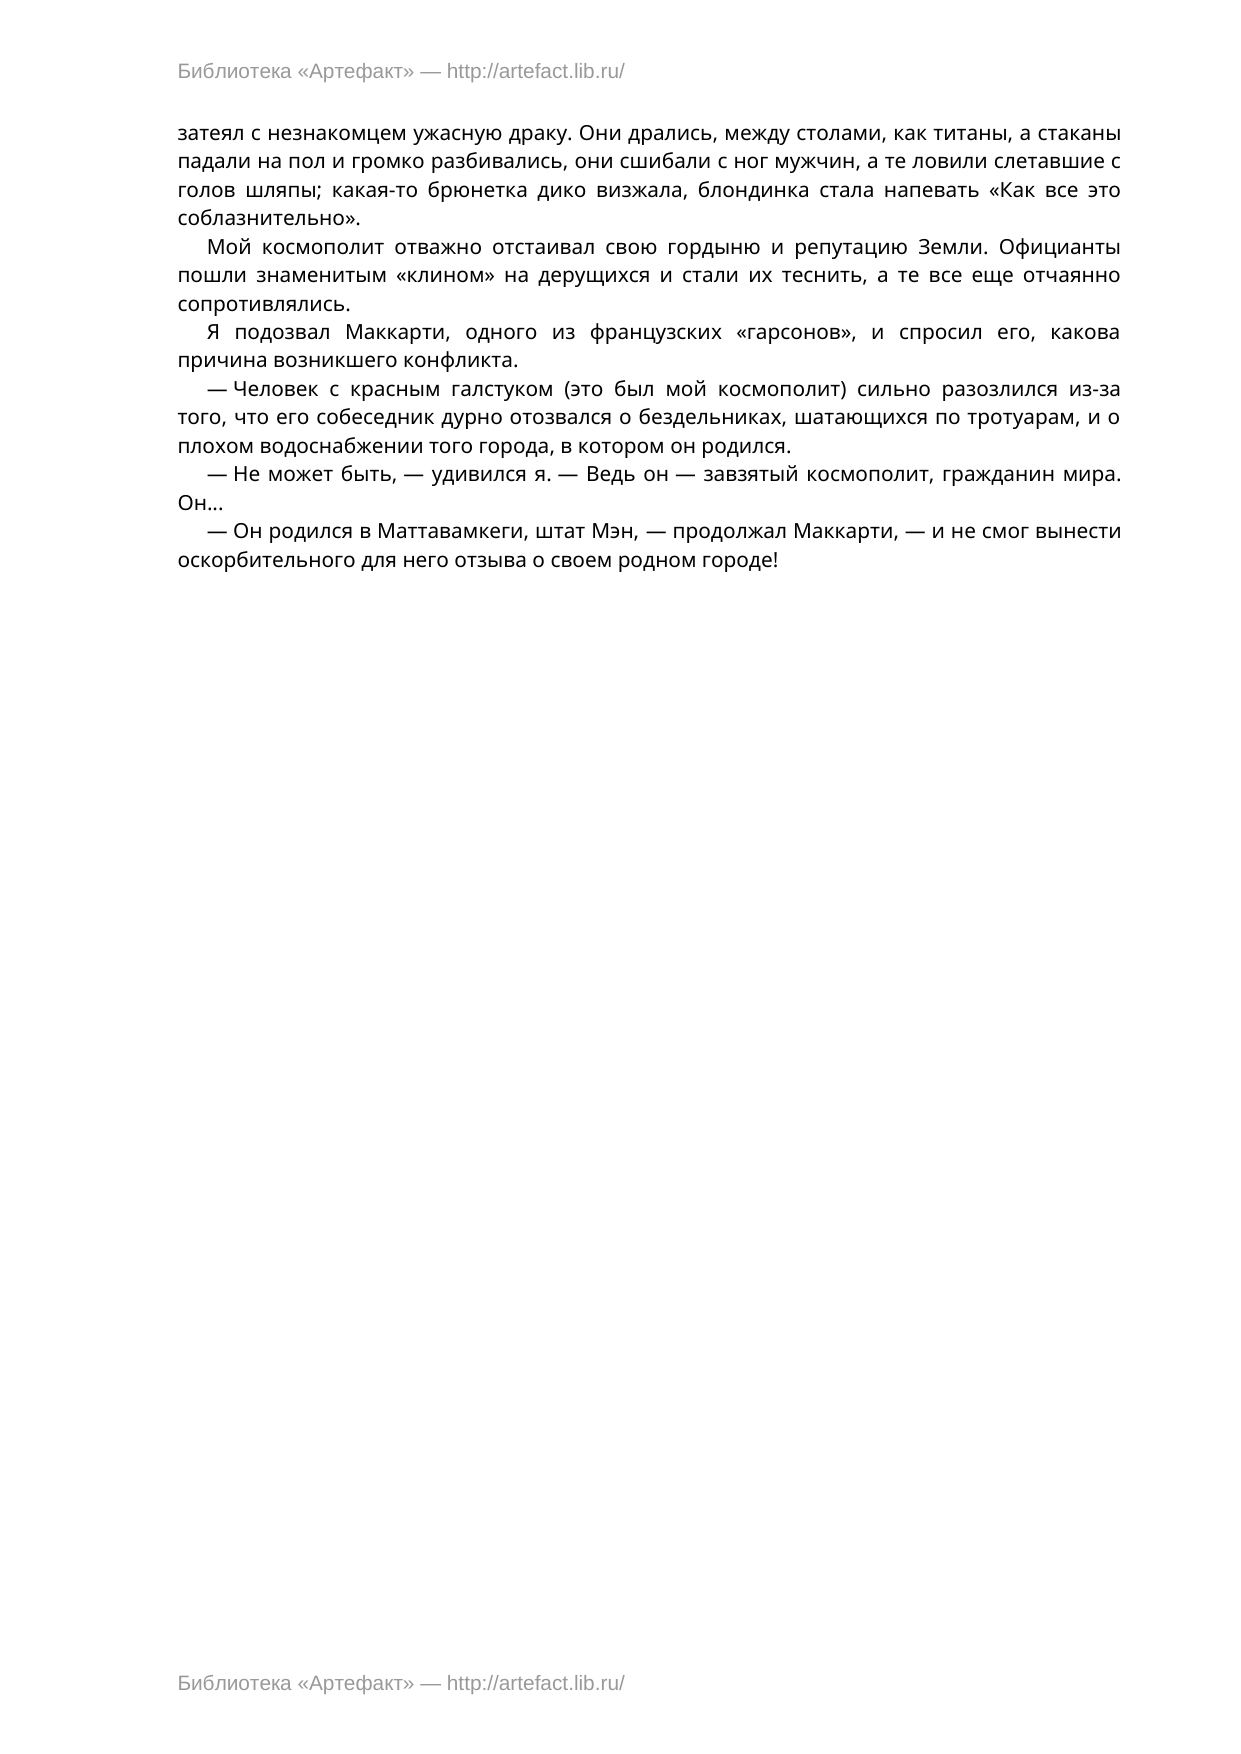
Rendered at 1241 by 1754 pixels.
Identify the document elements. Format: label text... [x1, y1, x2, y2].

text — Он родился в Маттавамкеги, штат Мэн, — продолжал Маккарти, — и не смог вынести оскорбительного для него отзыва о своем родном городе! [177, 516, 1122, 573]
text — Человек с красным галстуком (это был мой космополит) сильно разозлился из-за того, что его собеседник дурно отозвался о бездельниках, шатающихся по тротуарам, и о плохом водоснабжении того города, в котором он родился. [177, 374, 1122, 459]
text Я подозвал Маккарти, одного из французских «гарсонов», и спросил его, какова причина возникшего конфликта. [177, 317, 1122, 374]
text — Не может быть, — удивился я. — Ведь он — завзятый космополит, гражданин мира. Он... [177, 459, 1122, 516]
text Мой космополит отважно отстаивал свою гордыню и репутацию Земли. Официанты пошли знаменитым «клином» на дерущихся и стали их теснить, а те все еще отчаянно сопротивлялись. [177, 232, 1122, 317]
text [177, 118, 1122, 232]
